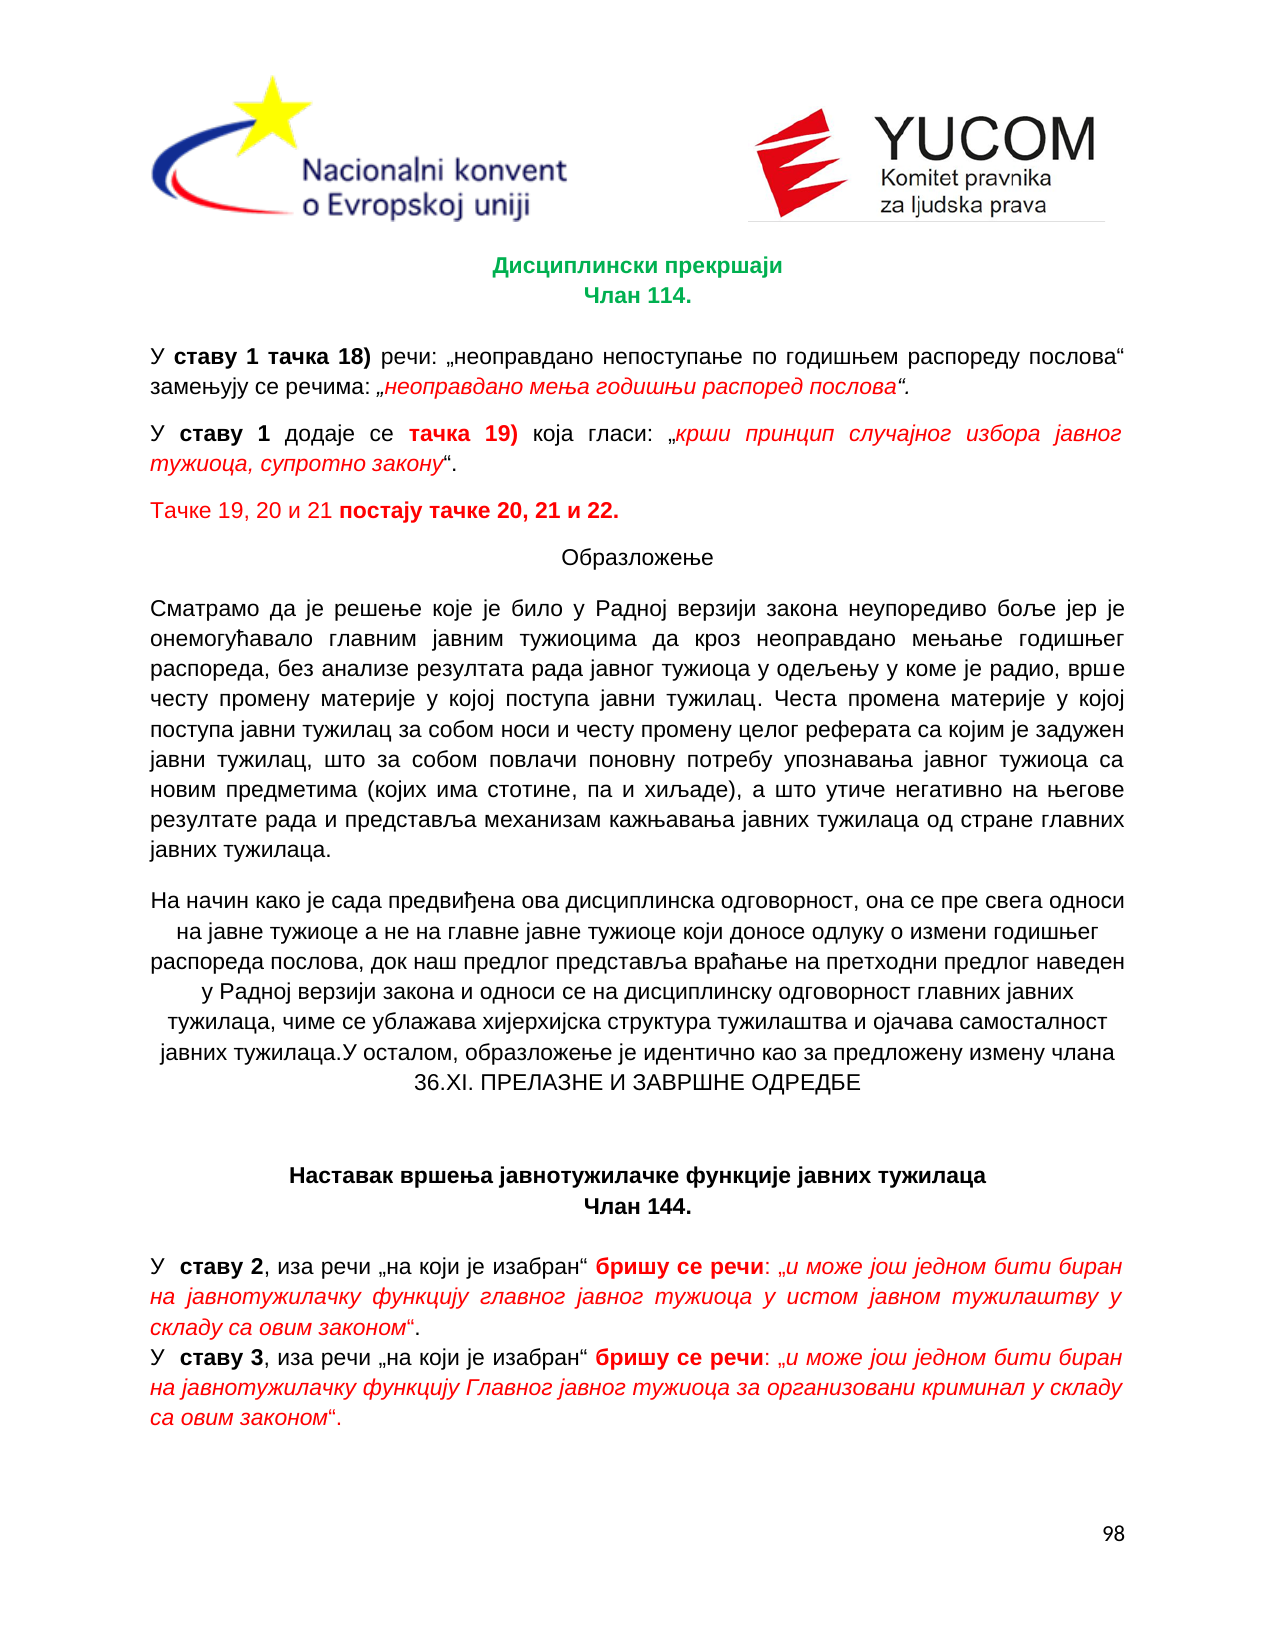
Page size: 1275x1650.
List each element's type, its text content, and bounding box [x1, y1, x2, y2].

text Дисциплински прекршаји [150, 252, 1125, 278]
text Члан 114. [150, 282, 1125, 309]
text У ставу 2, иза речи „на који је изабран“ бришу се речи: „и може још једном бити биран на јавнотужилачку функцију главног јавног тужиоца у истом јавном тужилаштву у складу са овим законом“. [150, 1253, 1125, 1340]
text Образложење [150, 544, 1125, 570]
text У ставу 1 додаје се тачка 19) која гласи: „крши принцип случајног избора јавног тужиоца, супротно закону“. [150, 420, 1125, 476]
picture [150, 75, 568, 222]
picture [747, 106, 1106, 222]
text Сматрамо да је решење које је било у Радној верзији закона неупоредиво боље јер је онемогућавало главним јавним тужиоцима да кроз неоправдано мењање годишњег распореда, без анализе резултата рада јавног тужиоца у одељењу у коме је радио, врше честу промену материје у којој поступа јавни тужилац. Честа промена материје у којој поступа јавни тужилац за собом носи и честу промену целог реферата са којим је задужен јавни тужилац, што за собом повлачи поновну потребу упознавања јавног тужиоца са новим предметима (којих има стотине, па и хиљаде), а што утиче негативно на његове резултате рада и представља механизам кажњавања јавних тужилаца од стране главних јавних тужилаца. [150, 595, 1125, 863]
text На начин како је сада предвиђена ова дисциплинска одговорност, она се пре свега односи на јавне тужиоце а не на главне јавне тужиоце који доносе одлуку о измени годишњег распореда послова, док наш предлог представља враћање на претходни предлог наведен у Радној верзији закона и односи се на дисциплинску одговорност главних јавних тужилаца, чиме се ублажава хијерхијска структура тужилаштва и ојачава самосталност јавних тужилаца.У осталом, образложење је идентично као за предложену измену члана 36.XI. ПРЕЛАЗНЕ И ЗАВРШНЕ ОДРЕДБЕ [150, 887, 1125, 1095]
text Тачке 19, 20 и 21 постају тачке 20, 21 и 22. [150, 497, 1125, 523]
text У ставу 3, иза речи „на који је изабран“ бришу се речи: „и може још једном бити биран на јавнотужилачку функцију Главног јавног тужиоца за организовани криминал у складу са овим законом“. [150, 1344, 1125, 1431]
text У ставу 1 тачка 18) речи: „неоправдано непоступање по годишњем распореду послова“ замењују се речима: „неоправдано мења годишњи распоред послова“. [150, 343, 1125, 399]
text Члан 144. [150, 1193, 1125, 1219]
text Наставак вршења јавнотужилачке функције јавних тужилаца [150, 1162, 1125, 1189]
